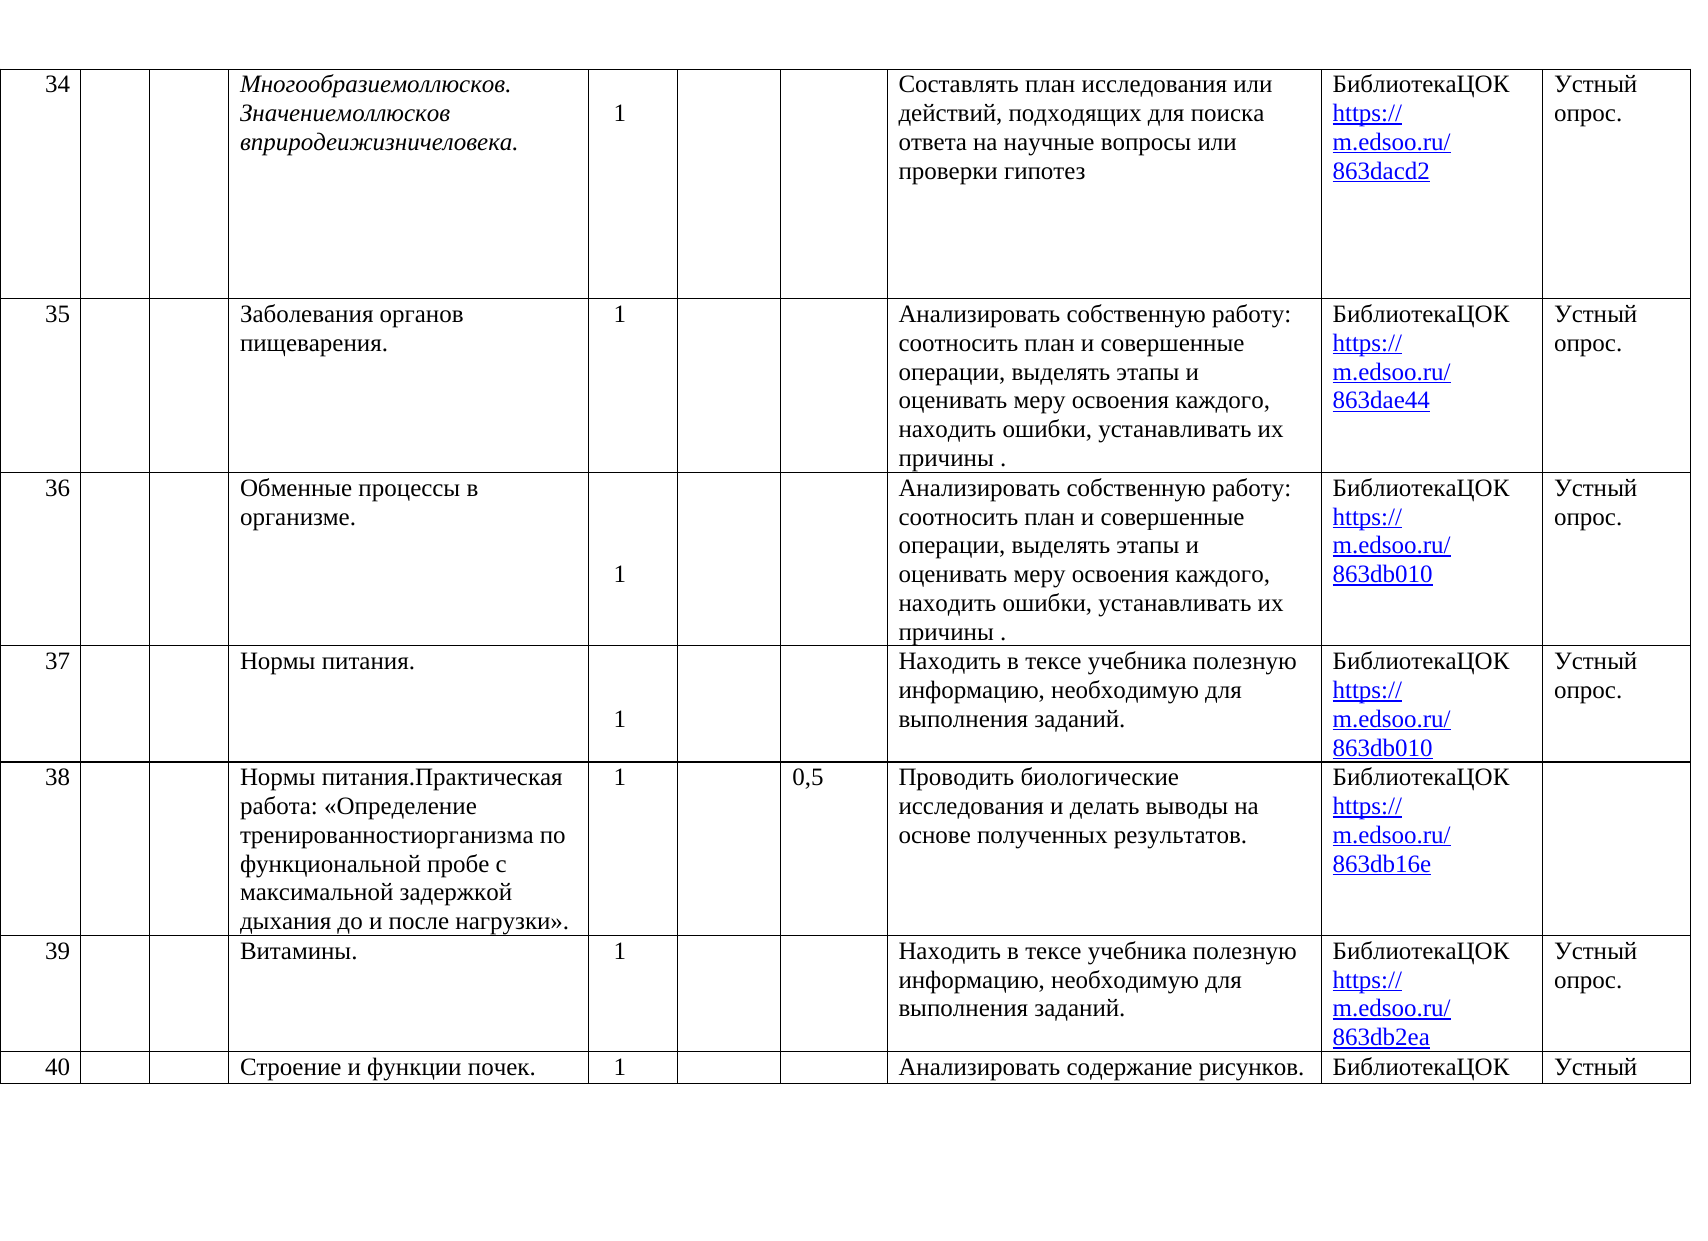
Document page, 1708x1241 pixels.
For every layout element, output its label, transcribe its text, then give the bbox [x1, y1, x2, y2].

table_cell БиблиотекаЦОК https://m.edsoo.ru/863dacd2 [1322, 70, 1542, 298]
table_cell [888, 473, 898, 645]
table_cell 0,5 [781, 763, 887, 935]
table_cell [781, 299, 887, 472]
table_cell БиблиотекаЦОК https://m.edsoo.ru/863db16e [1322, 763, 1542, 935]
table_cell 39 [1, 936, 80, 1051]
table_cell Нормы питания. [229, 646, 588, 761]
table_cell БиблиотекаЦОК https://m.edsoo.ru/863db2ea [1322, 936, 1542, 1051]
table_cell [888, 1052, 1321, 1083]
table_cell [678, 763, 780, 935]
table_cell [81, 936, 149, 1051]
table_cell Многообразиемоллюсков. Значениемоллюсков вприродеижизничеловека. [229, 70, 588, 298]
table_cell Находить в тексе учебника полезную информацию, необходимую для выполнения заданий. [888, 936, 1321, 1051]
table_cell 1 [589, 70, 677, 298]
table_cell Анализировать собственную работу: соотносить план и совершенные операции, выделять этапы и оценивать меру освоения каждого, находить ошибки, устанавливать их причины . [1006, 299, 1321, 472]
table_cell 1 [589, 473, 677, 645]
table_cell [781, 70, 887, 298]
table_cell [229, 1052, 588, 1083]
table_cell [781, 936, 887, 1051]
table_cell 1 [589, 646, 677, 761]
table_cell [81, 763, 149, 935]
table_cell Устный опрос. [1543, 473, 1690, 645]
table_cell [1322, 1052, 1542, 1083]
table_cell Витамины. [229, 936, 588, 1051]
table_cell 1 [589, 299, 677, 472]
table_cell Устный опрос. [1543, 1052, 1690, 1083]
table_cell 40 [1, 1052, 80, 1083]
table_cell [678, 473, 780, 645]
table_cell Обменные процессы в организме. [229, 473, 588, 645]
table_cell Устный опрос. [1543, 936, 1690, 1051]
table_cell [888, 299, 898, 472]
table_cell 38 [1, 763, 80, 935]
table_cell БиблиотекаЦОК https://m.edsoo.ru/863dae44 [1322, 299, 1542, 472]
table_cell [678, 646, 780, 761]
table_cell [150, 646, 228, 761]
table_cell Устный опрос. [1543, 646, 1690, 761]
table_cell [781, 1052, 887, 1083]
table_cell Анализировать собственную работу: соотносить план и совершенные операции, выделять этапы и оценивать меру освоения каждого, находить ошибки, устанавливать их причины . [1006, 473, 1321, 645]
table_cell [150, 1052, 228, 1083]
table_cell [781, 473, 887, 645]
table_cell [81, 473, 149, 645]
table_cell 35 [1, 299, 80, 472]
table_cell 37 [1, 646, 80, 761]
table_cell 1 [589, 763, 677, 935]
table_cell [150, 473, 228, 645]
table_cell Проводить биологические исследования и делать выводы на основе полученных результатов. [888, 763, 1321, 935]
table_cell Заболевания органов пищеварения. [229, 299, 588, 472]
table_cell [81, 646, 149, 761]
table_cell [81, 70, 149, 298]
table_cell [150, 70, 228, 298]
table_cell [150, 299, 228, 472]
table_cell [1543, 763, 1690, 935]
table_cell Устный опрос. [1543, 70, 1690, 298]
table_cell [678, 70, 780, 298]
table_cell [150, 936, 228, 1051]
table_cell [678, 1052, 780, 1083]
table_cell 36 [1, 473, 80, 645]
table_cell [81, 1052, 149, 1083]
table_cell Нормы питания.Практическая работа: «Определение тренированностиорганизма по функциональной пробе с максимальной задержкой дыхания до и после нагрузки». [229, 763, 588, 935]
table_cell [150, 763, 228, 935]
table_cell 1 [589, 1052, 677, 1083]
table_cell [678, 936, 780, 1051]
table_cell Составлять план исследования или действий, подходящих для поиска ответа на научные вопросы или проверки гипотез [888, 70, 1321, 298]
table_cell [781, 646, 887, 761]
table_cell Находить в тексе учебника полезную информацию, необходимую для выполнения заданий. [888, 646, 1321, 761]
table_cell 34 [1, 70, 80, 298]
table_cell БиблиотекаЦОК https://m.edsoo.ru/863db010 [1322, 646, 1542, 761]
table_cell 1 [589, 936, 677, 1051]
table_cell БиблиотекаЦОК https://m.edsoo.ru/863db010 [1322, 473, 1542, 645]
table_cell [678, 299, 780, 472]
table_cell Устный опрос. [1543, 299, 1690, 472]
table_cell [81, 299, 149, 472]
